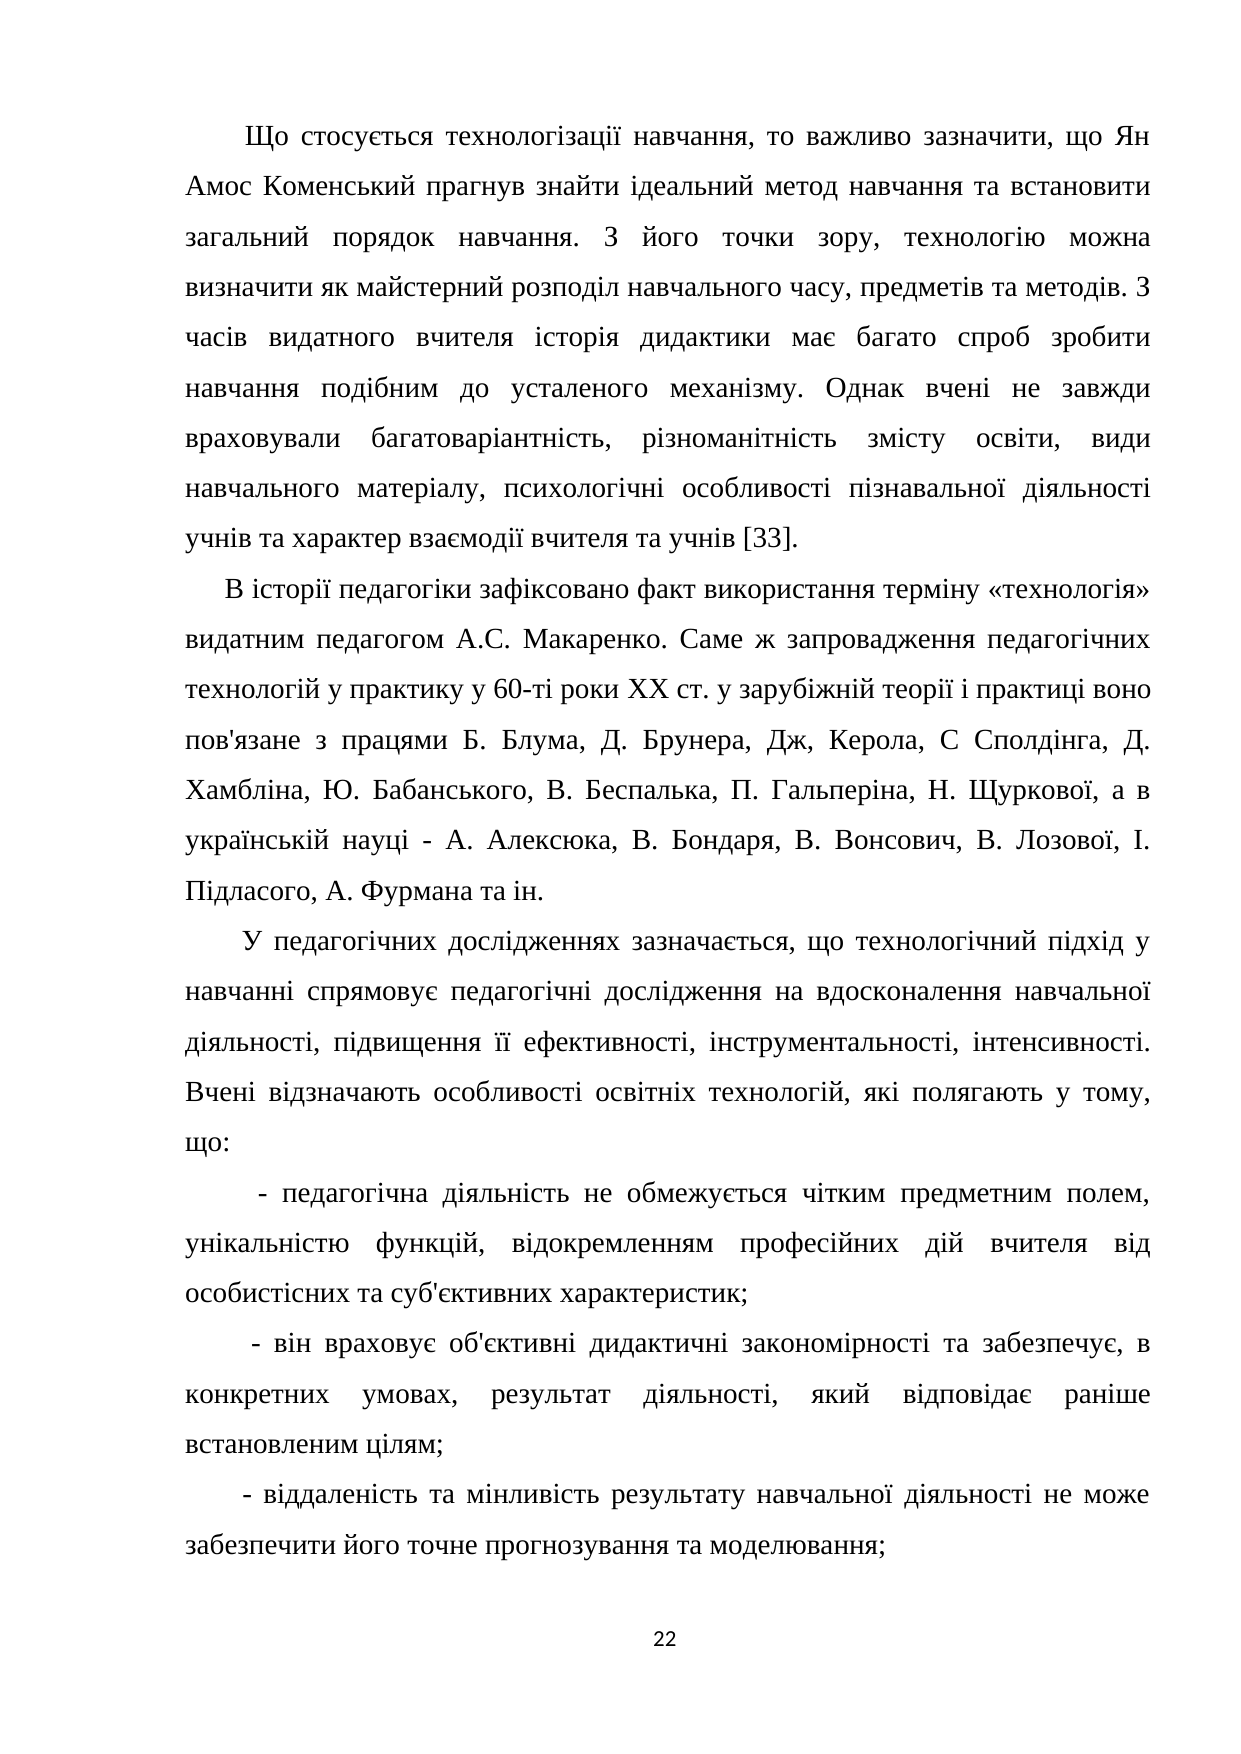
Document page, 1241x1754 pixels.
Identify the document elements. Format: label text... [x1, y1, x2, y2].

text Що стосується технологізації навчання, то важливо зазначити, що Ян Амос Коменський прагнув знайти ідеальний метод навчання та встановити загальний порядок навчання. З його точки зору, технологію можна визначити як майстерний розподіл навчального часу, предметів та методів. З часів видатного вчителя історія дидактики має багато спроб зробити навчання подібним до усталеного механізму. Однак вчені не завжди враховували багатоваріантність, різноманітність змісту освіти, види навчального матеріалу, психологічні особливості пізнавальної діяльності учнів та характер взаємодії вчителя та учнів [33]. [185, 118, 1152, 554]
text У педагогічних дослідженнях зазначається, що технологічний підхід у навчанні спрямовує педагогічні дослідження на вдосконалення навчальної діяльності, підвищення її ефективності, інструментальності, інтенсивності. Вчені відзначають особливості освітніх технологій, які полягають у тому, що: [185, 923, 1152, 1158]
text В історії педагогіки зафіксовано факт використання терміну «технологія» видатним педагогом А.С. Макаренко. Саме ж запровадження педагогічних технологій у практику у 60-ті роки XX ст. у зарубіжній теорії і практиці воно пов'язане з працями Б. Блума, Д. Брунера, Дж, Керола, С Сполдінга, Д. Хамбліна, Ю. Бабанського, В. Беспалька, П. Гальперіна, Н. Щуркової, а в українській науці - А. Алексюка, В. Бондаря, В. Вонсович, В. Лозової, І. Підласого, А. Фурмана та ін. [185, 571, 1152, 906]
text - віддаленість та мінливість результату навчальної діяльності не може забезпечити його точне прогнозування та моделювання; [185, 1477, 1152, 1560]
text - педагогічна діяльність не обмежується чітким предметним полем, унікальністю функцій, відокремленням професійних дій вчителя від особистісних та суб'єктивних характеристик; [185, 1175, 1152, 1309]
text - він враховує об'єктивні дидактичні закономірності та забезпечує, в конкретних умовах, результат діяльності, який відповідає раніше встановленим цілям; [185, 1326, 1152, 1460]
